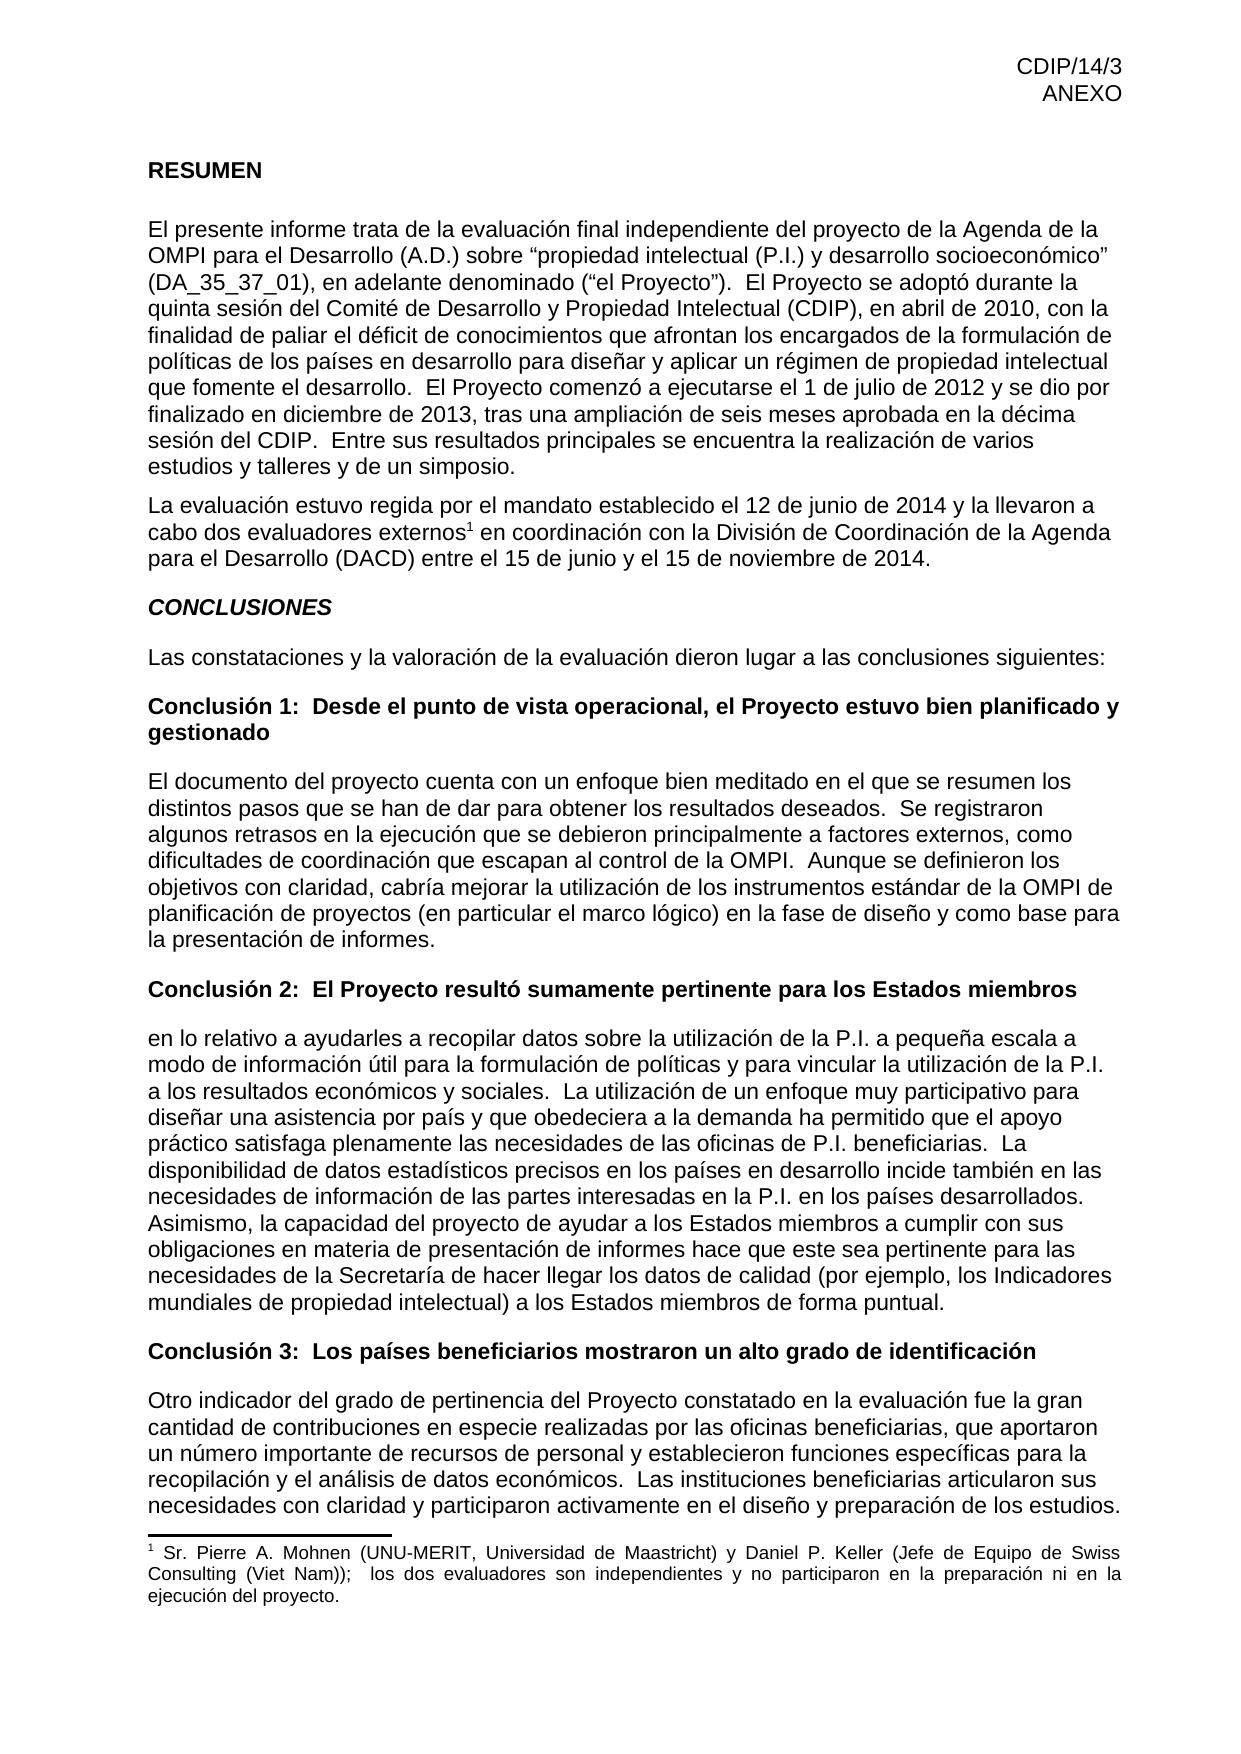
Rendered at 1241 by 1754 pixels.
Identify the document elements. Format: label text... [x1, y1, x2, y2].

text en lo relativo a ayudarles a recopilar datos sobre la utilización de la P.I. a pequeña escala a modo de información útil para la formulación de políticas y para vincular la utilización de la P.I. a los resultados económicos y sociales. La utilización de un enfoque muy participativo para diseñar una asistencia por país y que obedeciera a la demanda ha permitido que el apoyo práctico satisfaga plenamente las necesidades de las oficinas de P.I. beneficiarias. La disponibilidad de datos estadísticos precisos en los países en desarrollo incide también en las necesidades de información de las partes interesadas en la P.I. en los países desarrollados. Asimismo, la capacidad del proyecto de ayudar a los Estados miembros a cumplir con sus obligaciones en materia de presentación de informes hace que este sea pertinente para las necesidades de la Secretaría de hacer llegar los datos de calidad (por ejemplo, los Indicadores mundiales de propiedad intelectual) a los Estados miembros de forma puntual. [148, 1025, 1122, 1315]
text Otro indicador del grado de pertinencia del Proyecto constatado en la evaluación fue la gran cantidad de contribuciones en especie realizadas por las oficinas beneficiarias, que aportaron un número importante de recursos de personal y establecieron funciones específicas para la recopilación y el análisis de datos económicos. Las instituciones beneficiarias articularon sus necesidades con claridad y participaron activamente en el diseño y preparación de los estudios. [148, 1387, 1122, 1519]
subtitle CONCLUSIONES [148, 594, 1122, 621]
text Las constataciones y la valoración de la evaluación dieron lugar a las conclusiones siguientes: [148, 643, 1122, 670]
text El presente informe trata de la evaluación final independiente del proyecto de la Agenda de la OMPI para el Desarrollo (A.D.) sobre “propiedad intelectual (P.I.) y desarrollo socioeconómico” (DA_35_37_01), en adelante denominado (“el Proyecto”). El Proyecto se adoptó durante la quinta sesión del Comité de Desarrollo y Propiedad Intelectual (CDIP), en abril de 2010, con la finalidad de paliar el déficit de conocimientos que afrontan los encargados de la formulación de políticas de los países en desarrollo para diseñar y aplicar un régimen de propiedad intelectual que fomente el desarrollo. El Proyecto comenzó a ejecutarse el 1 de julio de 2012 y se dio por finalizado en diciembre de 2013, tras una ampliación de seis meses aprobada en la décima sesión del CDIP. Entre sus resultados principales se encuentra la realización de varios estudios y talleres y de un simposio. [148, 216, 1122, 480]
text El documento del proyecto cuenta con un enfoque bien meditado en el que se resumen los distintos pasos que se han de dar para obtener los resultados deseados. Se registraron algunos retrasos en la ejecución que se debieron principalmente a factores externos, como dificultades de coordinación que escapan al control de la OMPI. Aunque se definieron los objetivos con claridad, cabría mejorar la utilización de los instrumentos estándar de la OMPI de planificación de proyectos (en particular el marco lógico) en la fase de diseño y como base para la presentación de informes. [148, 768, 1122, 953]
text La evaluación estuvo regida por el mandato establecido el 12 de junio de 2014 y la llevaron a cabo dos evaluadores externos en coordinación con la División de Coordinación de la Agenda para el Desarrollo (DACD) entre el 15 de junio y el 15 de noviembre de 2014. [148, 492, 1122, 571]
subtitle resumen [148, 157, 1122, 183]
text Conclusión 1: Desde el punto de vista operacional, el Proyecto estuvo bien planificado y gestionado [148, 693, 1122, 745]
text Conclusión 3: Los países beneficiarios mostraron un alto grado de identificación [148, 1338, 1122, 1364]
text Conclusión 2: El Proyecto resultó sumamente pertinente para los Estados miembros [148, 976, 1122, 1002]
